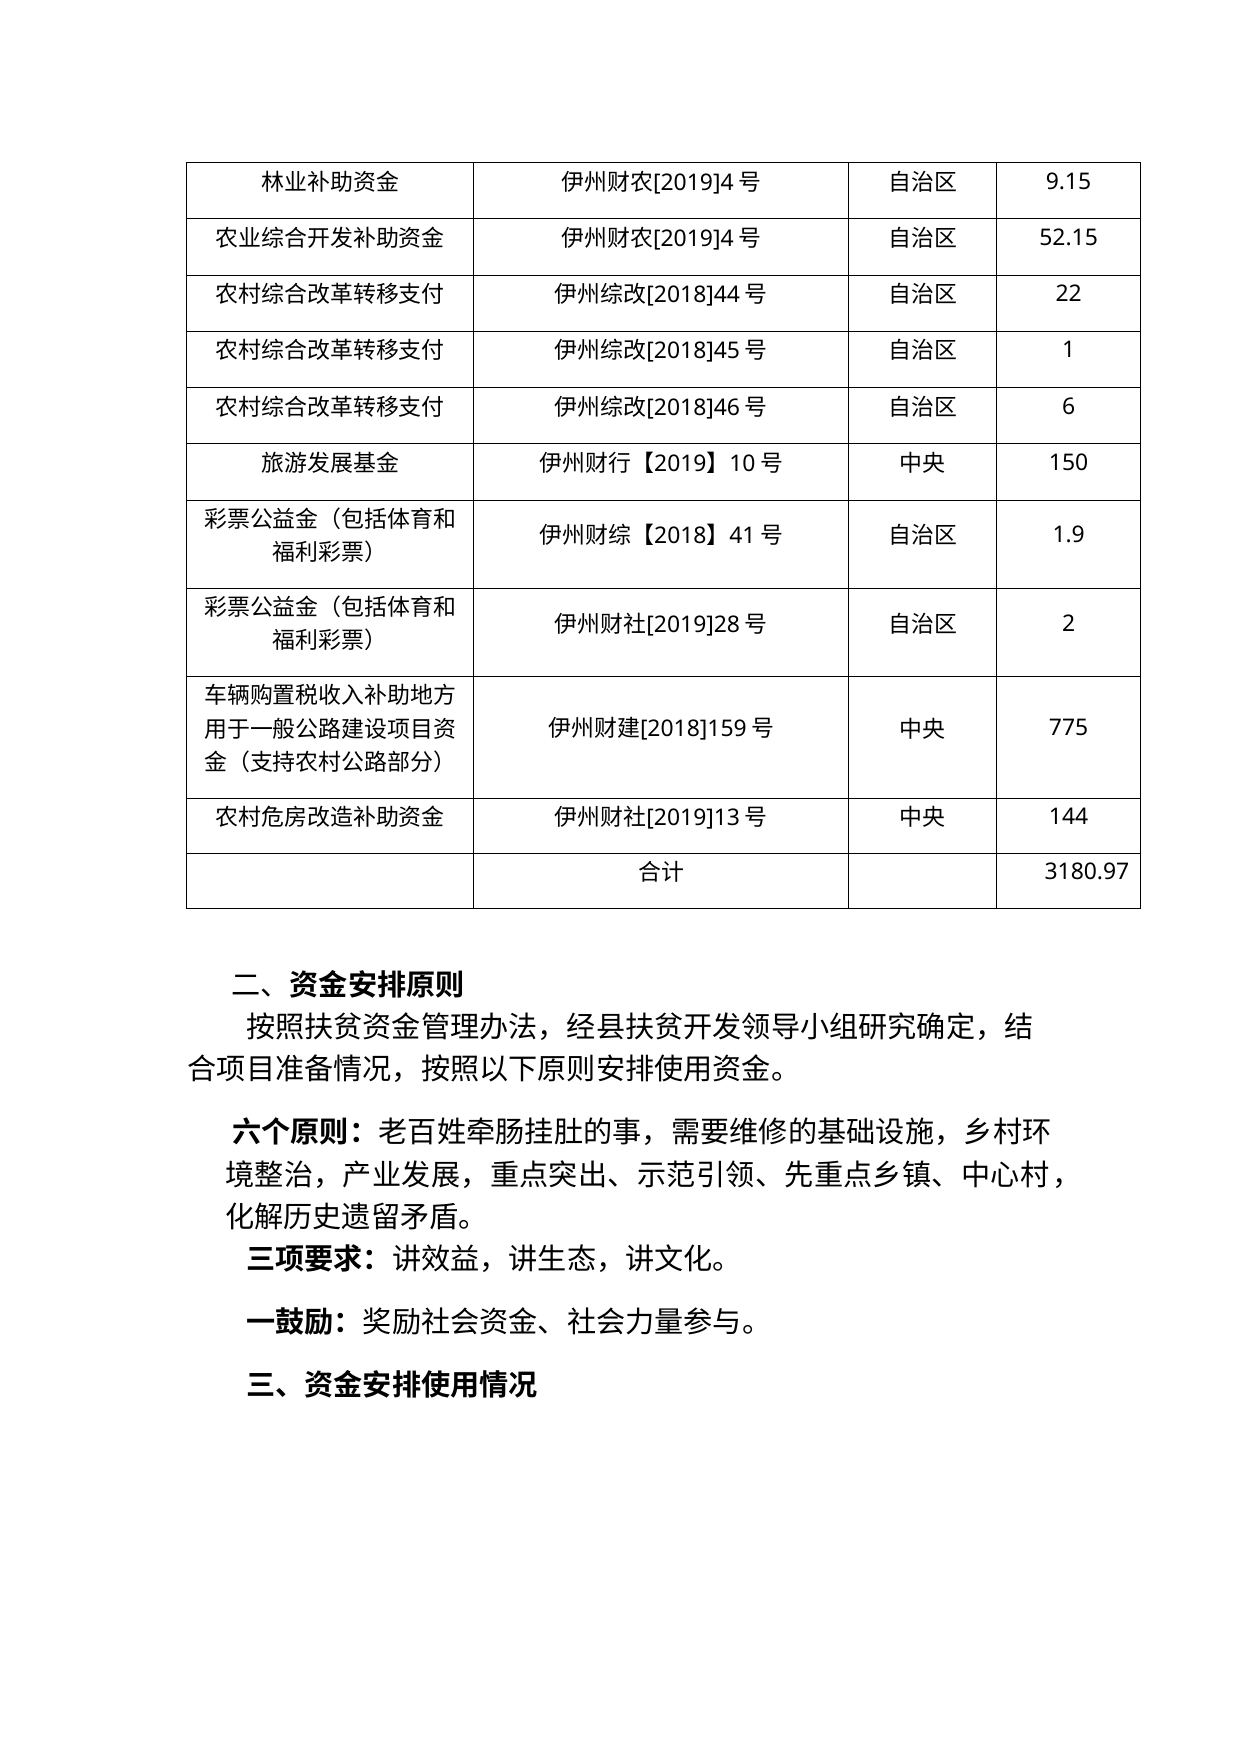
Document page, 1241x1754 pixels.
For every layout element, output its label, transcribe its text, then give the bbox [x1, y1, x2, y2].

table_cell 伊州综改[2018]45号 [474, 332, 848, 387]
table_cell [849, 854, 996, 908]
table_cell 自治区 [849, 589, 996, 676]
table_cell 伊州财农[2019]4号 [474, 163, 848, 218]
table_cell 自治区 [849, 501, 996, 588]
table_cell 自治区 [849, 163, 996, 218]
table_cell 伊州财综【2018】41号 [474, 501, 848, 588]
table_cell 22 [997, 276, 1140, 331]
table_cell 农村危房改造补助资金 [187, 799, 473, 853]
table_cell 中央 [849, 799, 996, 853]
table_cell 合计 [474, 854, 848, 908]
table_cell 775 [997, 677, 1140, 798]
table_cell 3180.97 [997, 854, 1140, 908]
text 三项要求：讲效益，讲生态，讲文化。 [187, 1236, 1053, 1278]
table_cell 2 [997, 589, 1140, 676]
table_cell 车辆购置税收入补助地方用于一般公路建设项目资金（支持农村公路部分） [187, 677, 473, 798]
table_cell 144 [997, 799, 1140, 853]
table_cell 150 [997, 444, 1140, 499]
table_cell 伊州财行【2019】10号 [474, 444, 848, 499]
table_cell 农村综合改革转移支付 [187, 276, 473, 331]
table_cell 1.9 [997, 501, 1140, 588]
table_cell 52.15 [997, 219, 1140, 274]
table_cell 彩票公益金（包括体育和福利彩票） [187, 501, 473, 588]
table_cell 自治区 [849, 276, 996, 331]
list 二、资金安排原则 [231, 961, 1053, 1003]
table_cell 1 [997, 332, 1140, 387]
text 按照扶贫资金管理办法，经县扶贫开发领导小组研究确定，结合项目准备情况，按照以下原则安排使用资金。 [187, 1003, 1053, 1088]
table_cell 伊州财农[2019]4号 [474, 219, 848, 274]
table_cell 自治区 [849, 219, 996, 274]
table_cell 伊州综改[2018]44号 [474, 276, 848, 331]
table_cell 彩票公益金（包括体育和福利彩票） [187, 589, 473, 676]
table_cell 9.15 [997, 163, 1140, 218]
table_cell 伊州财社[2019]28号 [474, 589, 848, 676]
list 六个原则：老百姓牵肠挂肚的事，需要维修的基础设施，乡村环境整治，产业发展，重点突出、示范引领、先重点乡镇、中心村，化解历史遗留矛盾。 [225, 1109, 1053, 1236]
table_cell 伊州综改[2018]46号 [474, 388, 848, 443]
table_cell 自治区 [849, 332, 996, 387]
table_cell 6 [997, 388, 1140, 443]
table_cell [187, 854, 473, 908]
table_cell 中央 [849, 677, 996, 798]
table_cell 农村综合改革转移支付 [187, 332, 473, 387]
table_cell 农业综合开发补助资金 [187, 219, 473, 274]
text 一鼓励：奖励社会资金、社会力量参与。 [187, 1299, 1053, 1341]
table_cell 伊州财建[2018]159号 [474, 677, 848, 798]
table_cell 林业补助资金 [187, 163, 473, 218]
table_cell 农村综合改革转移支付 [187, 388, 473, 443]
table_cell 伊州财社[2019]13号 [474, 799, 848, 853]
text 三、资金安排使用情况 [187, 1362, 1053, 1404]
table_cell 旅游发展基金 [187, 444, 473, 499]
table_cell 自治区 [849, 388, 996, 443]
table_cell 中央 [849, 444, 996, 499]
